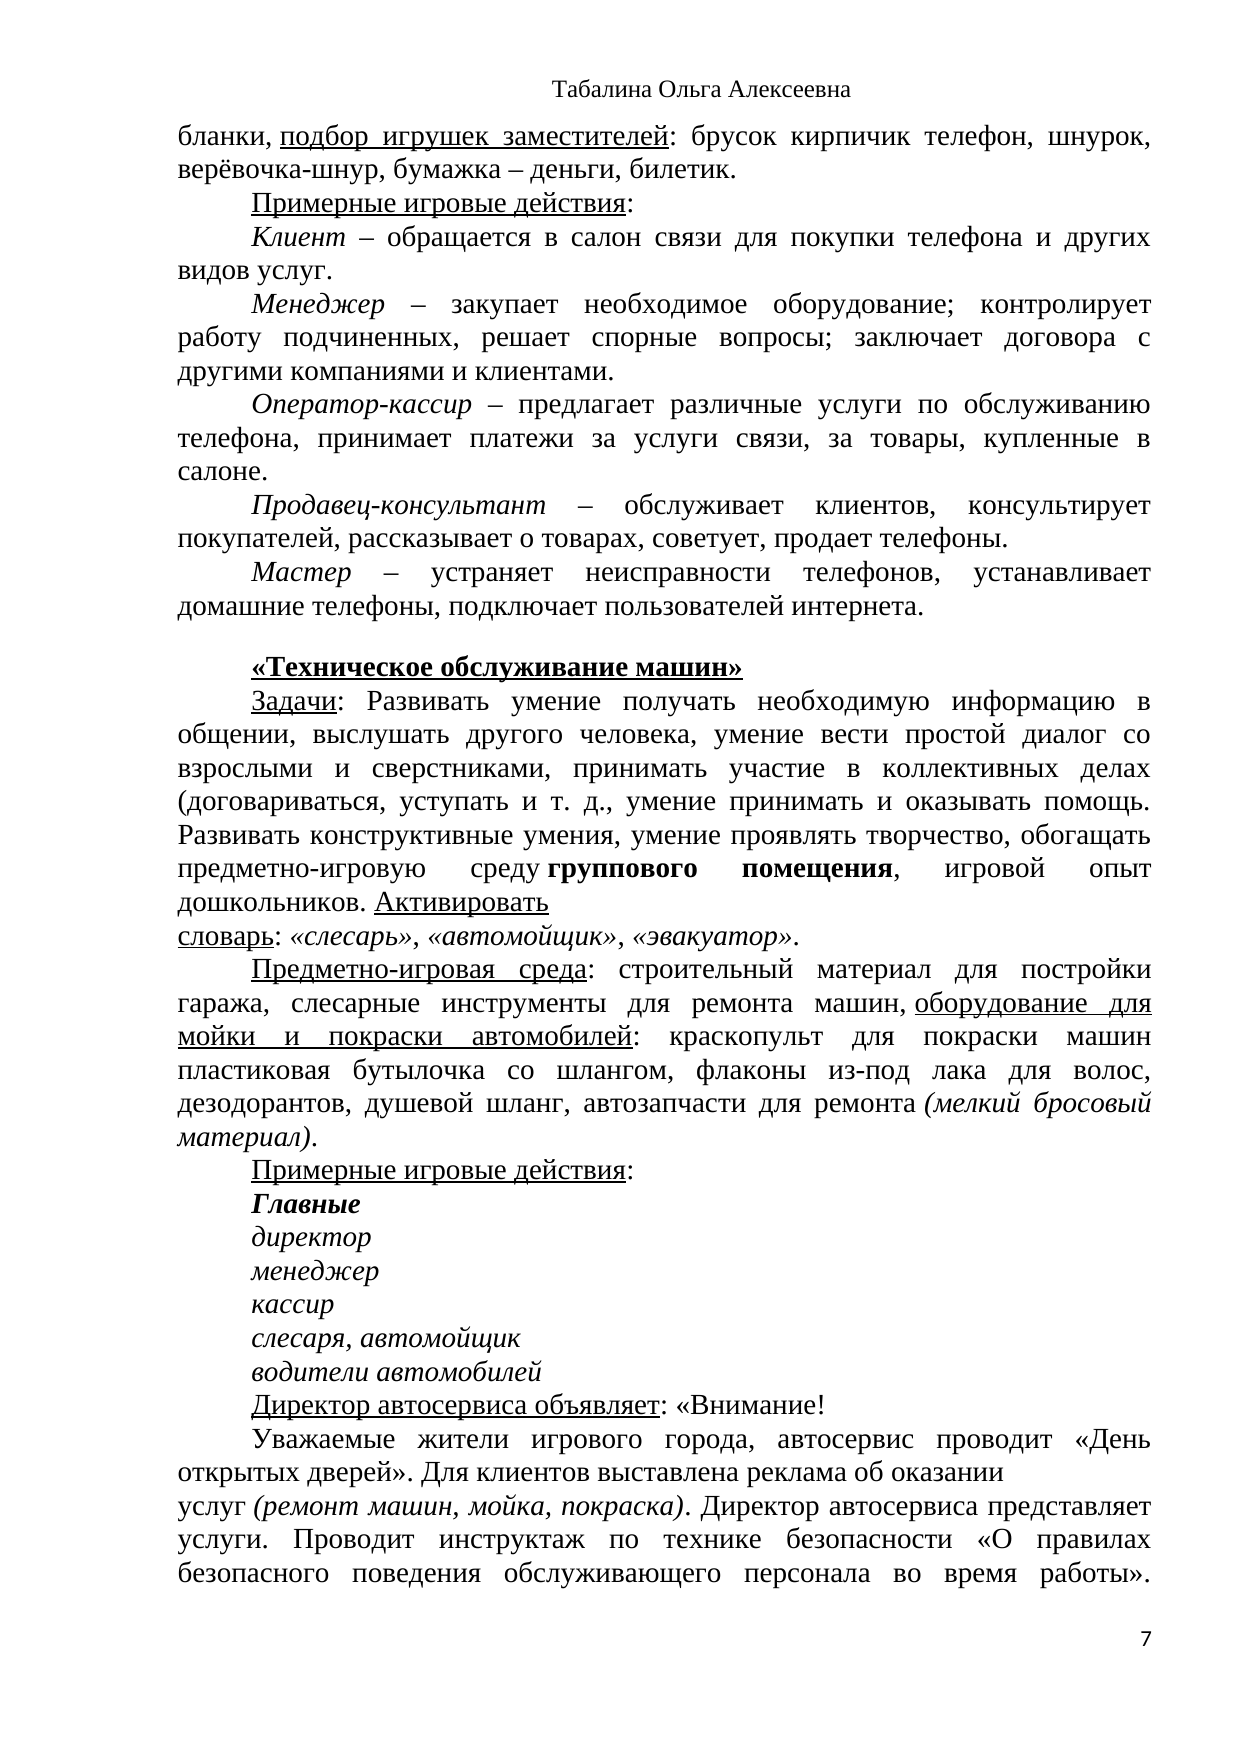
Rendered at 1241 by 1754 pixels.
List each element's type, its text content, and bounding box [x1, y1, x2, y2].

text Задачи: Развивать умение получать необходимую информацию в общении, выслушать другого человека, умение вести простой диалог со взрослыми и сверстниками, принимать участие в коллективных делах (договариваться, уступать и т. д., умение принимать и оказывать помощь. Развивать конструктивные умения, умение проявлять творчество, обогащать предметно-игровую среду группового помещения, игровой опыт дошкольников. Активировать словарь: «слесарь», «автомойщик», «эвакуатор». [177, 683, 1152, 951]
text Примерные игровые действия: [177, 185, 1152, 219]
text Главные [177, 1186, 1152, 1219]
text Оператор-кассир – предлагает различные услуги по обслуживанию телефона, принимает платежи за услуги связи, за товары, купленные в салоне. [177, 386, 1152, 487]
text слесаря, автомойщик [177, 1320, 1152, 1354]
text кассир [177, 1287, 1152, 1320]
text Продавец-консультант – обслуживает клиентов, консультирует покупателей, рассказывает о товарах, советует, продает телефоны. [177, 487, 1152, 554]
text Предметно-игровая среда: строительный материал для постройки гаража, слесарные инструменты для ремонта машин, оборудование для мойки и покраски автомобилей: краскопульт для покраски машин пластиковая бутылочка со шлангом, флаконы из-под лака для волос, дезодорантов, душевой шланг, автозапчасти для ремонта (мелкий бросовый материал). [177, 951, 1152, 1152]
text Примерные игровые действия: [177, 1152, 1152, 1186]
text Уважаемые жители игрового города, автосервис проводит «День открытых дверей». Для клиентов выставлена реклама об оказании [177, 1421, 1152, 1488]
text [177, 118, 1152, 185]
text Директор автосервиса объявляет: «Внимание! [177, 1387, 1152, 1421]
text менеджер [177, 1253, 1152, 1287]
text Мастер – устраняет неисправности телефонов, устанавливает домашние телефоны, подключает пользователей интернета. [177, 554, 1152, 621]
text Менеджер – закупает необходимое оборудование; контролирует работу подчиненных, решает спорные вопросы; заключает договора с другими компаниями и клиентами. [177, 286, 1152, 386]
text Клиент – обращается в салон связи для покупки телефона и других видов услуг. [177, 219, 1152, 286]
text водители автомобилей [177, 1354, 1152, 1387]
text директор [177, 1219, 1152, 1253]
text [177, 1488, 1152, 1588]
text «Техническое обслуживание машин» [177, 649, 1152, 683]
